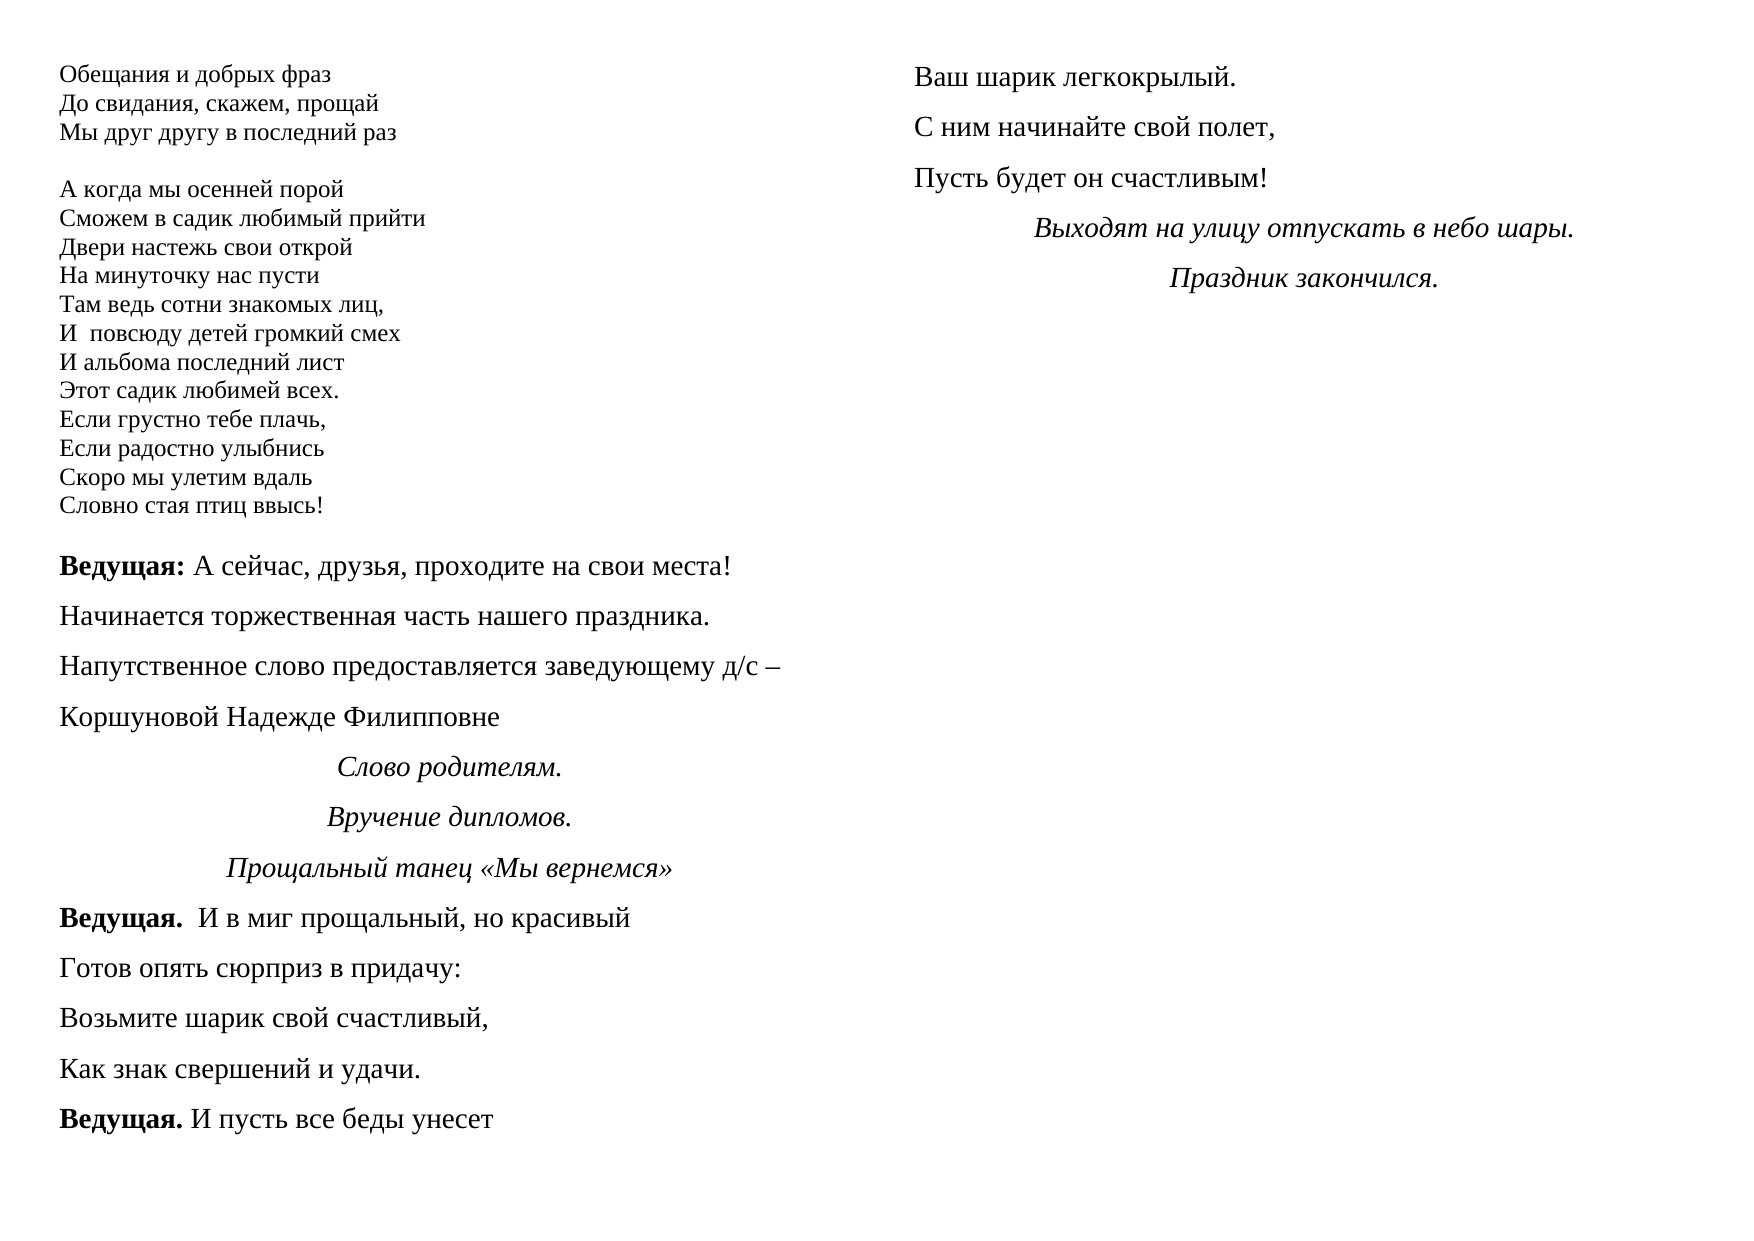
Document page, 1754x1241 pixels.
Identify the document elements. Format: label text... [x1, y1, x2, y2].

text Этот садик любимей всех. [59, 375, 840, 404]
text Пусть будет он счастливым! [914, 160, 1695, 193]
text Мы друг другу в последний раз [59, 117, 840, 145]
text Вручение дипломов. [59, 799, 840, 833]
text Ведущая. И в миг прощальный, но красивый Готов опять сюрприз в придачу: Возьмите шарик свой счастливый, Как знак свершений и удачи. Ведущая. И пусть все беды унесет Ваш шарик легкокрылый. С ним начинайте свой полет, [59, 900, 840, 1135]
text До свидания, скажем, прощай [59, 88, 840, 117]
text Праздник закончился. [914, 260, 1695, 294]
text Обещания и добрых фраз [59, 59, 840, 88]
text На минуточку нас пусти [59, 260, 840, 289]
text Если радостно улыбнись [59, 433, 840, 462]
text Напутственное слово предоставляется заведующему д/с – Коршуновой Надежде Филипповне [59, 648, 840, 732]
text Слово родителям. [59, 749, 840, 783]
text Словно стая птиц ввысь! [59, 490, 840, 519]
text Прощальный танец «Мы вернемся» [59, 850, 840, 883]
text И повсюду детей громкий смех [59, 318, 840, 347]
text Двери настежь свои открой [59, 232, 840, 260]
text Если грустно тебе плачь, [59, 404, 840, 433]
text Скоро мы улетим вдаль [59, 462, 840, 490]
text Ведущая. И в миг прощальный, но красивый Готов опять сюрприз в придачу: Возьмите шарик свой счастливый, Как знак свершений и удачи. Ведущая. И пусть все беды унесет Ваш шарик легкокрылый. С ним начинайте свой полет, [914, 59, 1695, 143]
text Там ведь сотни знакомых лиц, [59, 289, 840, 318]
text И альбома последний лист [59, 347, 840, 375]
text Ведущая: А сейчас, друзья, проходите на свои места! Начинается торжественная часть нашего праздника. [59, 548, 840, 632]
text Сможем в садик любимый прийти [59, 203, 840, 232]
text А когда мы осенней порой [59, 174, 840, 203]
text Выходят на улицу отпускать в небо шары. [914, 210, 1695, 243]
